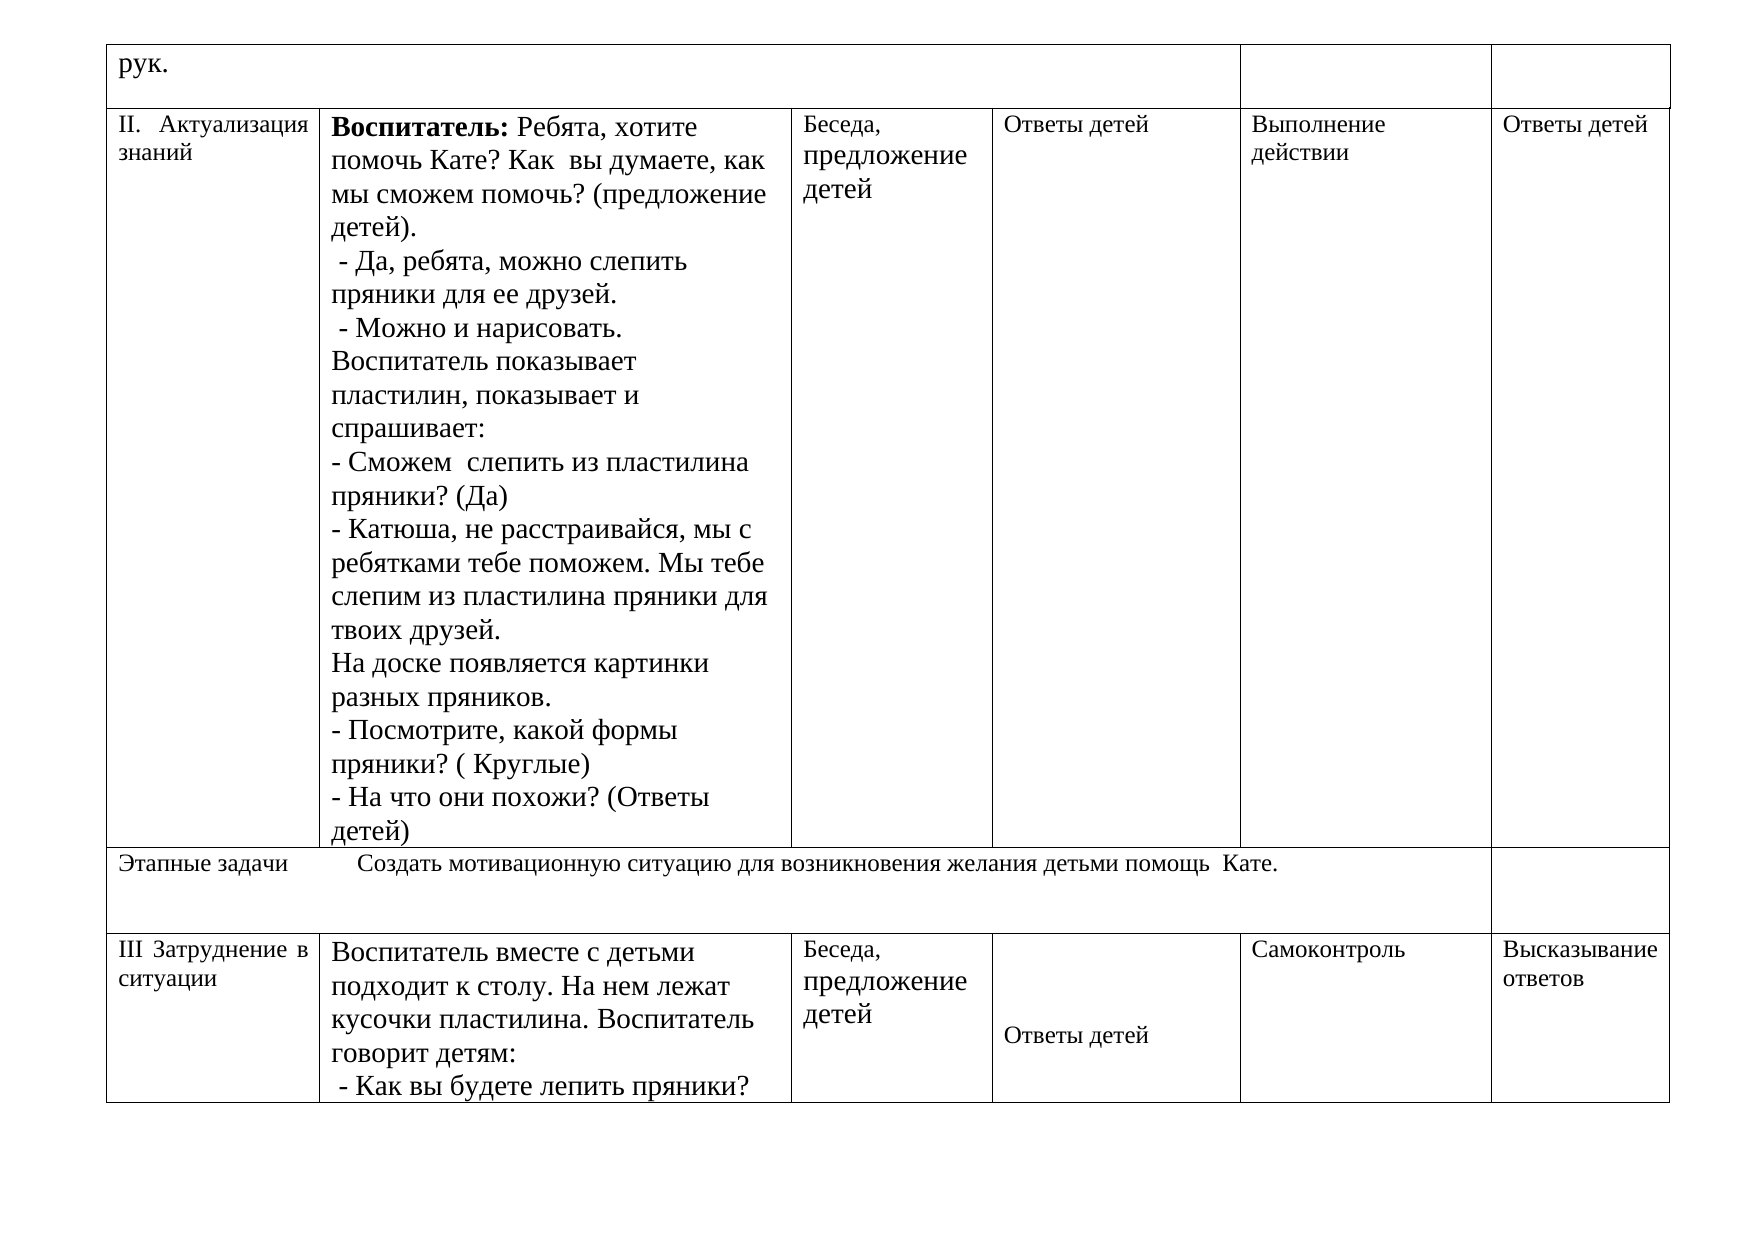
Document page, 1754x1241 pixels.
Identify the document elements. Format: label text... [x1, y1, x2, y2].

table_cell Этапные задачи Создать мотивационную ситуацию для возникновения желания детьми помощь Кате. [107, 848, 1491, 933]
table_cell [1241, 45, 1491, 108]
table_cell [107, 934, 319, 1102]
table_cell Беседа, предложение детей [792, 109, 992, 847]
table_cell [1492, 934, 1669, 1102]
table_cell Выполнение действии [1241, 109, 1491, 847]
table_cell Воспитатель: Ребята, хотите помочь Кате? Как вы думаете, как мы сможем помочь? (предложение детей). - Да, ребята, можно слепить пряники для ее друзей. - Можно и нарисовать. Воспитатель показывает пластилин, показывает и спрашивает: - Сможем слепить из пластилина пряники? (Да) - Катюша, не расстраивайся, мы с ребятками тебе поможем. Мы тебе слепим из пластилина пряники для твоих друзей. На доске появляется картинки разных пряников. - Посмотрите, какой формы пряники? ( Круглые) - На что они похожи? (Ответы детей) [320, 109, 791, 847]
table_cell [107, 45, 1240, 108]
table_cell Ответы детей [993, 934, 1240, 1102]
table_cell II. Актуализация знаний [107, 109, 319, 847]
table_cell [320, 934, 791, 1102]
table_cell Ответы детей [993, 109, 1240, 847]
table_cell [1492, 848, 1669, 933]
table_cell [792, 934, 992, 1102]
table_cell Ответы детей [1492, 109, 1669, 847]
table_cell Самоконтроль [1241, 934, 1491, 1102]
table_cell [1492, 45, 1670, 108]
